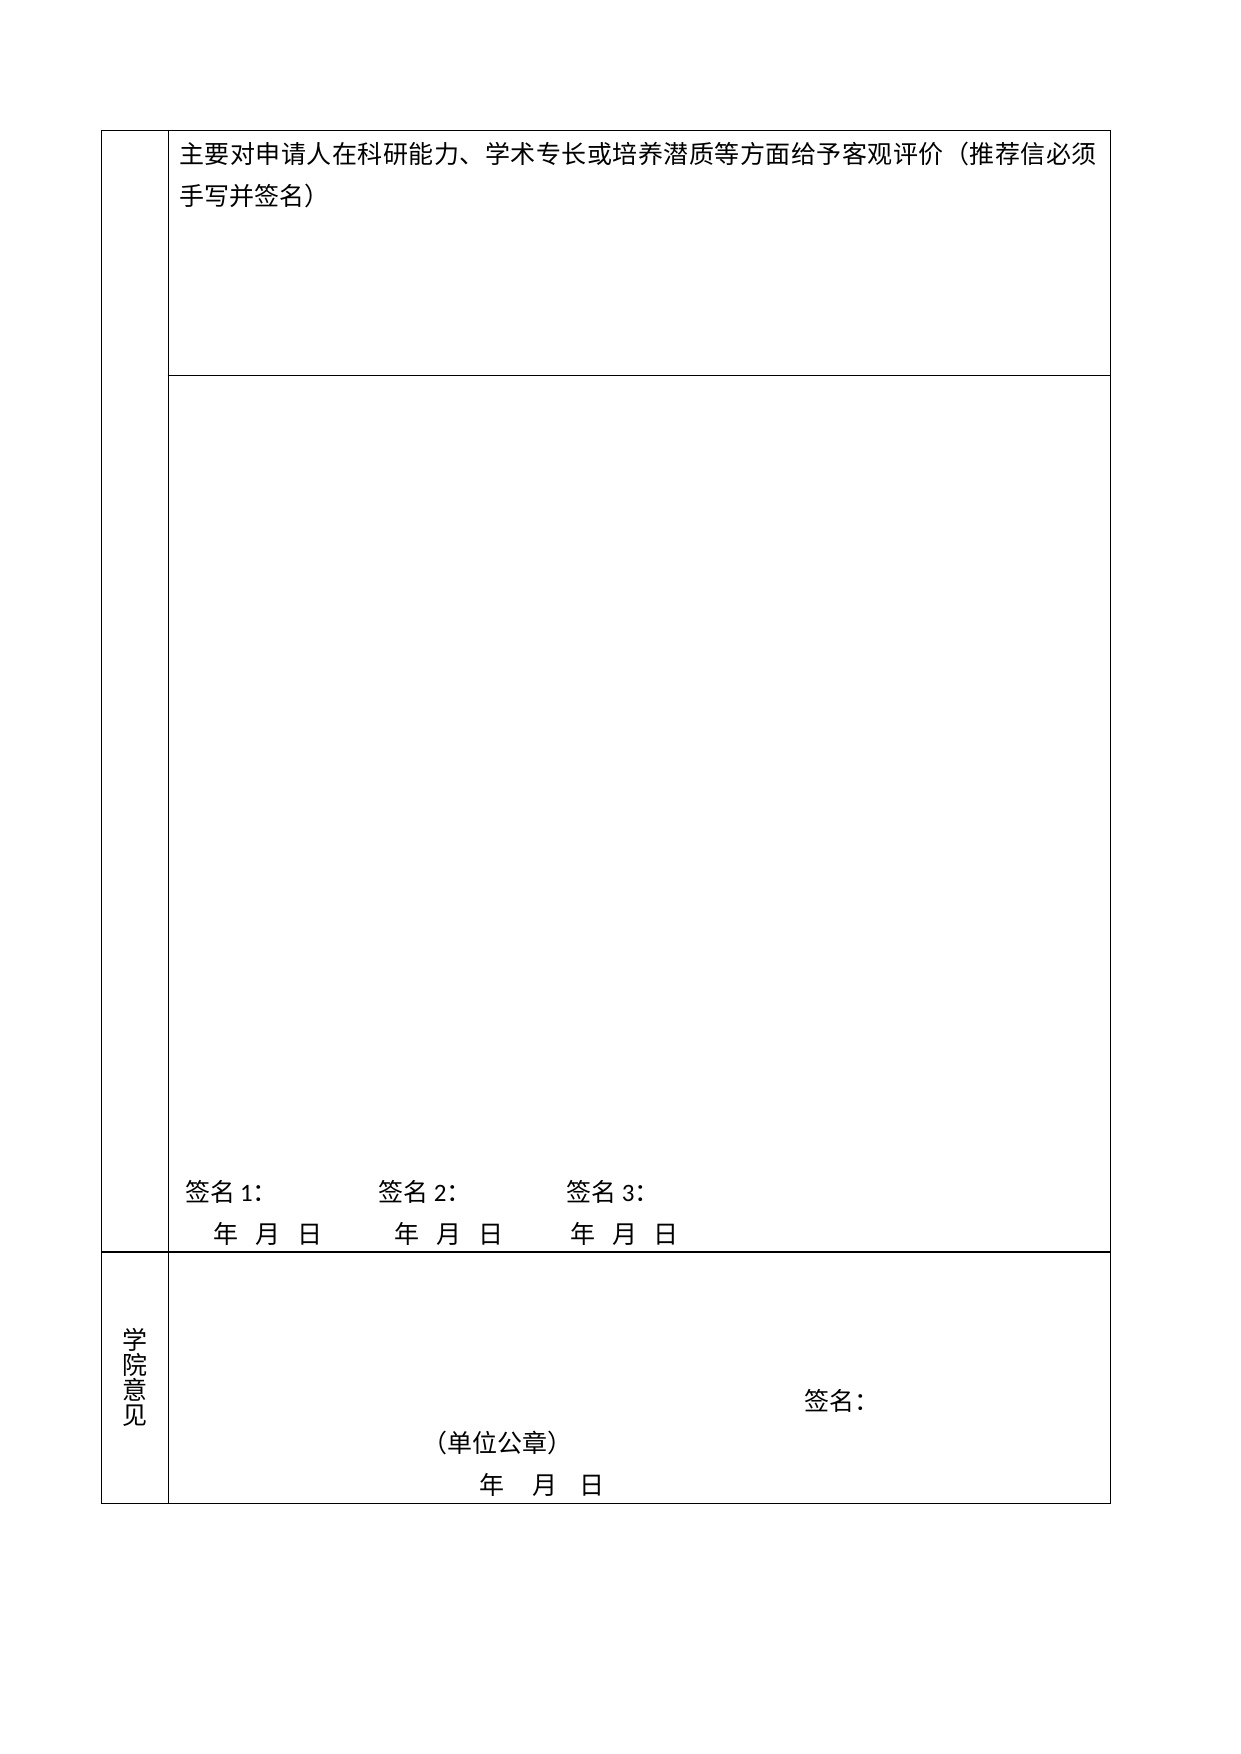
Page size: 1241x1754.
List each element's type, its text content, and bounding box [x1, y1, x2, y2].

table_cell 签名： （单位公章） 年 月 日 [169, 1253, 1110, 1502]
table_cell 主要对申请人在科研能力、学术专长或培养潜质等方面给予客观评价（推荐信必须手写并签名） [169, 131, 1110, 375]
table_cell 签名1： 签名2： 签名3： 年 月 日 年 月 日 年 月 日 [169, 376, 1110, 1251]
table_cell 学院意见 [102, 1253, 168, 1502]
